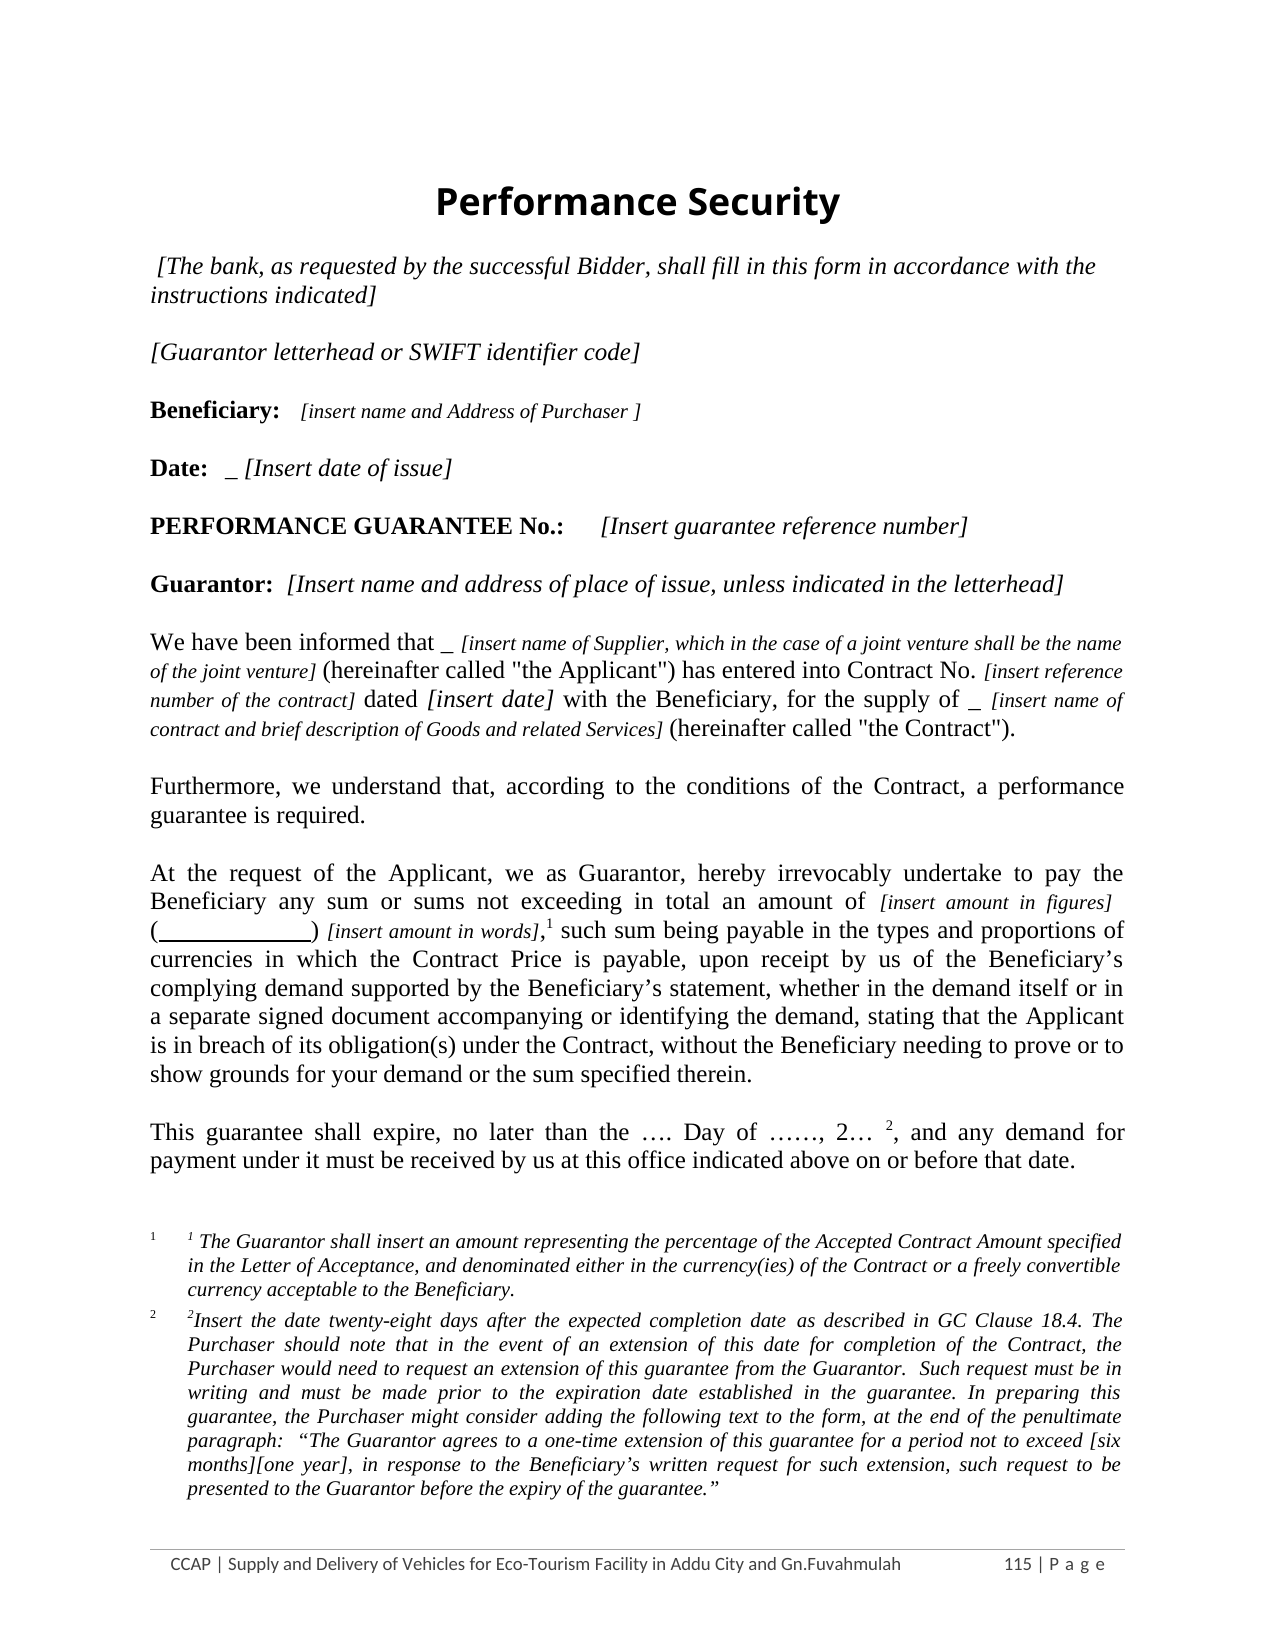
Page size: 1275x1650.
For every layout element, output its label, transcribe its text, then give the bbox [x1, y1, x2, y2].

text [Guarantor letterhead or SWIFT identifier code] [150, 337, 1125, 366]
text Beneficiary: [insert name and Address of Purchaser ] [150, 395, 1125, 424]
text This guarantee shall expire, no later than the …. Day of ……, 2… 2, and any demand for payment under it must be received by us at this office indicated above on or before that date. [150, 1117, 1125, 1174]
text Guarantor: [Insert name and address of place of issue, unless indicated in the letterhead] [150, 569, 1125, 598]
text [The bank, as requested by the successful Bidder, shall fill in this form in accordance with the instructions indicated] [150, 251, 1125, 308]
text At the request of the Applicant, we as Guarantor, hereby irrevocably undertake to pay the Beneficiary any sum or sums not exceeding in total an amount of [insert amount in figures] ( ) [insert amount in words],1 such sum being payable in the types and proportions of currencies in which the Contract Price is payable, upon receipt by us of the Beneficiary’s complying demand supported by the Beneficiary’s statement, whether in the demand itself or in a separate signed document accompanying or identifying the demand, stating that the Applicant is in breach of its obligation(s) under the Contract, without the Beneficiary needing to prove or to show grounds for your demand or the sum specified therein. [150, 858, 1125, 1088]
text PERFORMANCE GUARANTEE No.: [Insert guarantee reference number] [150, 511, 1125, 540]
text We have been informed that _ [insert name of Supplier, which in the case of a joint venture shall be the name of the joint venture] (hereinafter called "the Applicant") has entered into Contract No. [insert reference number of the contract] dated [insert date] with the Beneficiary, for the supply of _ [insert name of contract and brief description of Goods and related Services] (hereinafter called "the Contract"). [150, 627, 1125, 742]
text Performance Security [150, 175, 1125, 226]
text Furthermore, we understand that, according to the conditions of the Contract, a performance guarantee is required. [150, 771, 1125, 828]
text Date: _ [Insert date of issue] [150, 453, 1125, 482]
